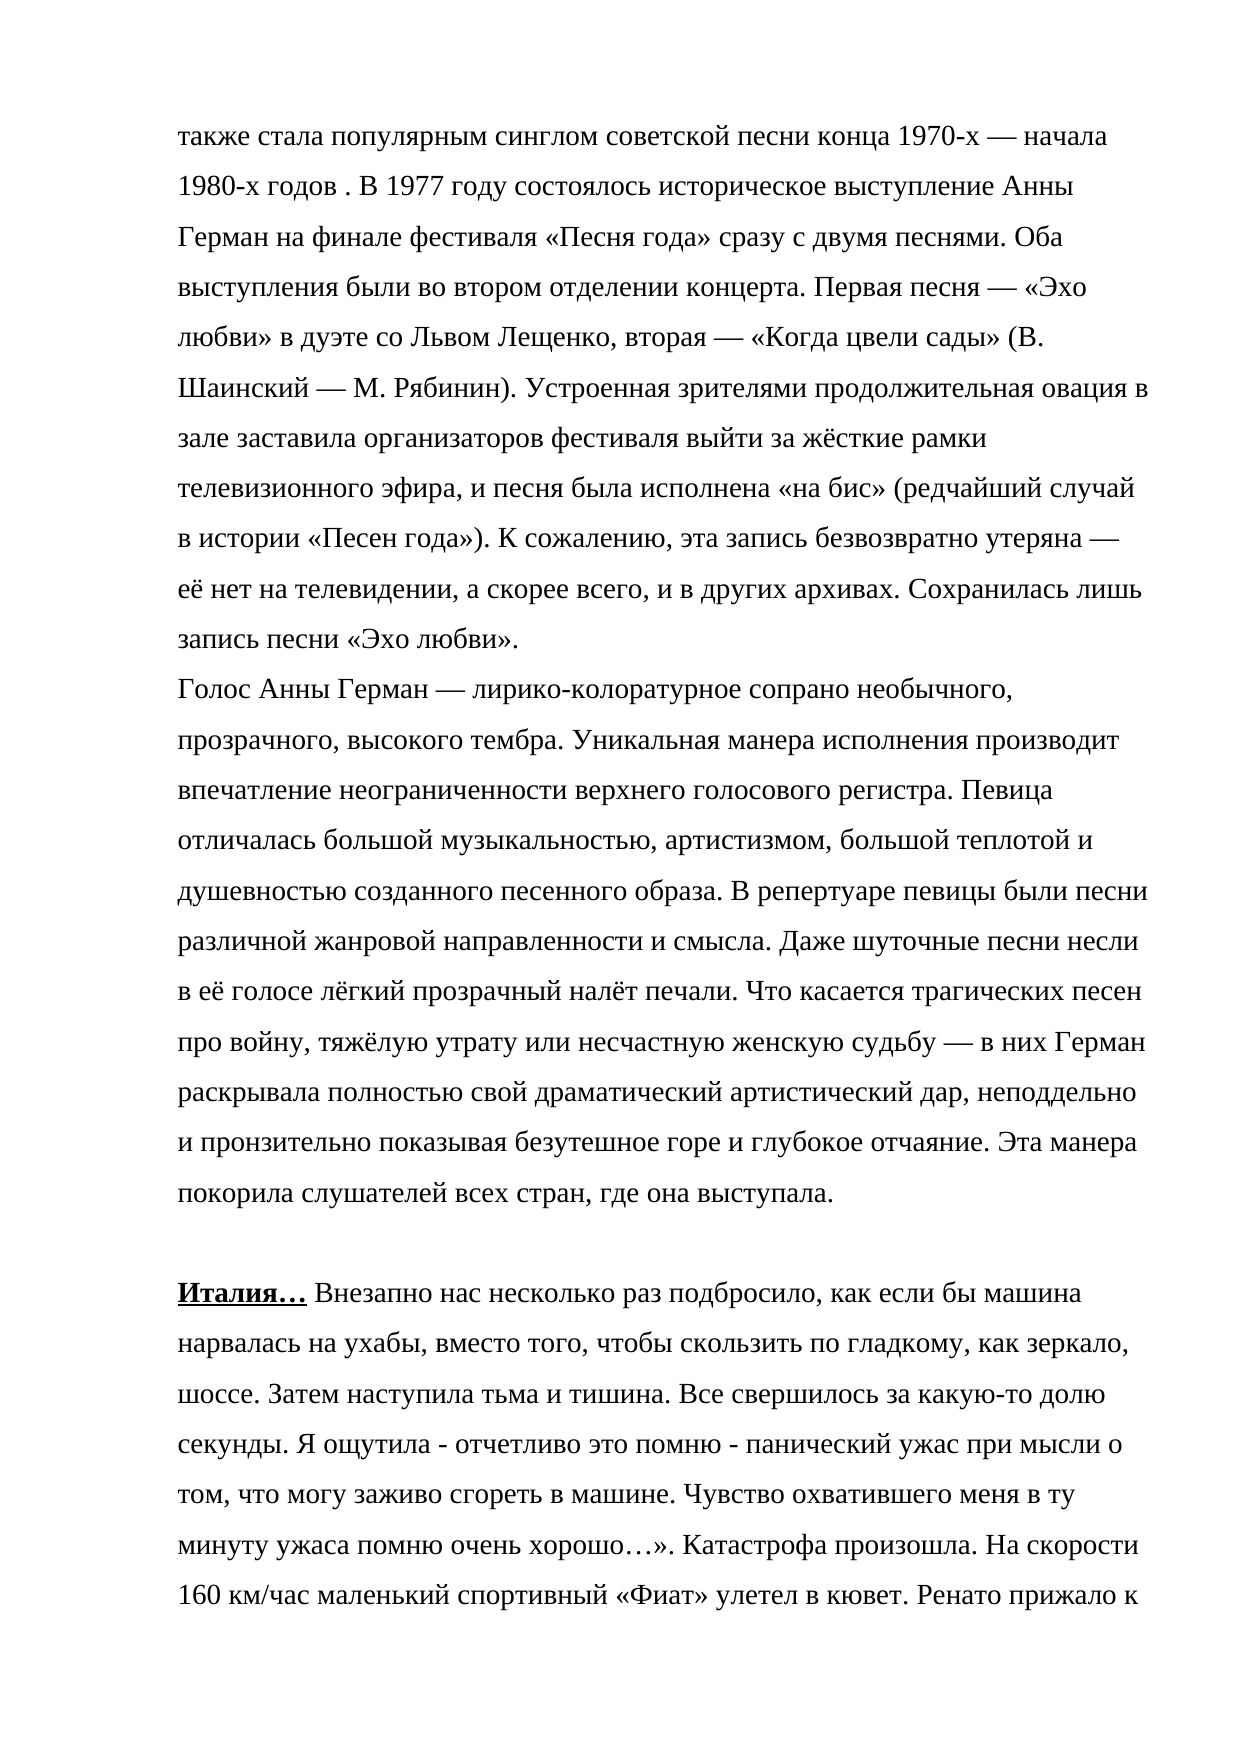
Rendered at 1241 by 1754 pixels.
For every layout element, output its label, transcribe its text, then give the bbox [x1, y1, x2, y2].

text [177, 118, 1152, 655]
text Голос Анны Герман — лирико-колоратурное сопрано необычного, прозрачного, высокого тембра. Уникальная манера исполнения производит впечатление неограниченности верхнего голосового регистра. Певица отличалась большой музыкальностью, артистизмом, большой теплотой и душевностью созданного песенного образа. В репертуаре певицы были песни различной жанровой направленности и смысла. Даже шуточные песни несли в её голосе лёгкий прозрачный налёт печали. Что касается трагических песен про войну, тяжёлую утрату или несчастную женскую судьбу — в них Герман раскрывала полностью свой драматический артистический дар, неподдельно и пронзительно показывая безутешное горе и глубокое отчаяние. Эта манера покорила слушателей всех стран, где она выступала. [177, 672, 1152, 1208]
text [177, 1275, 1152, 1611]
